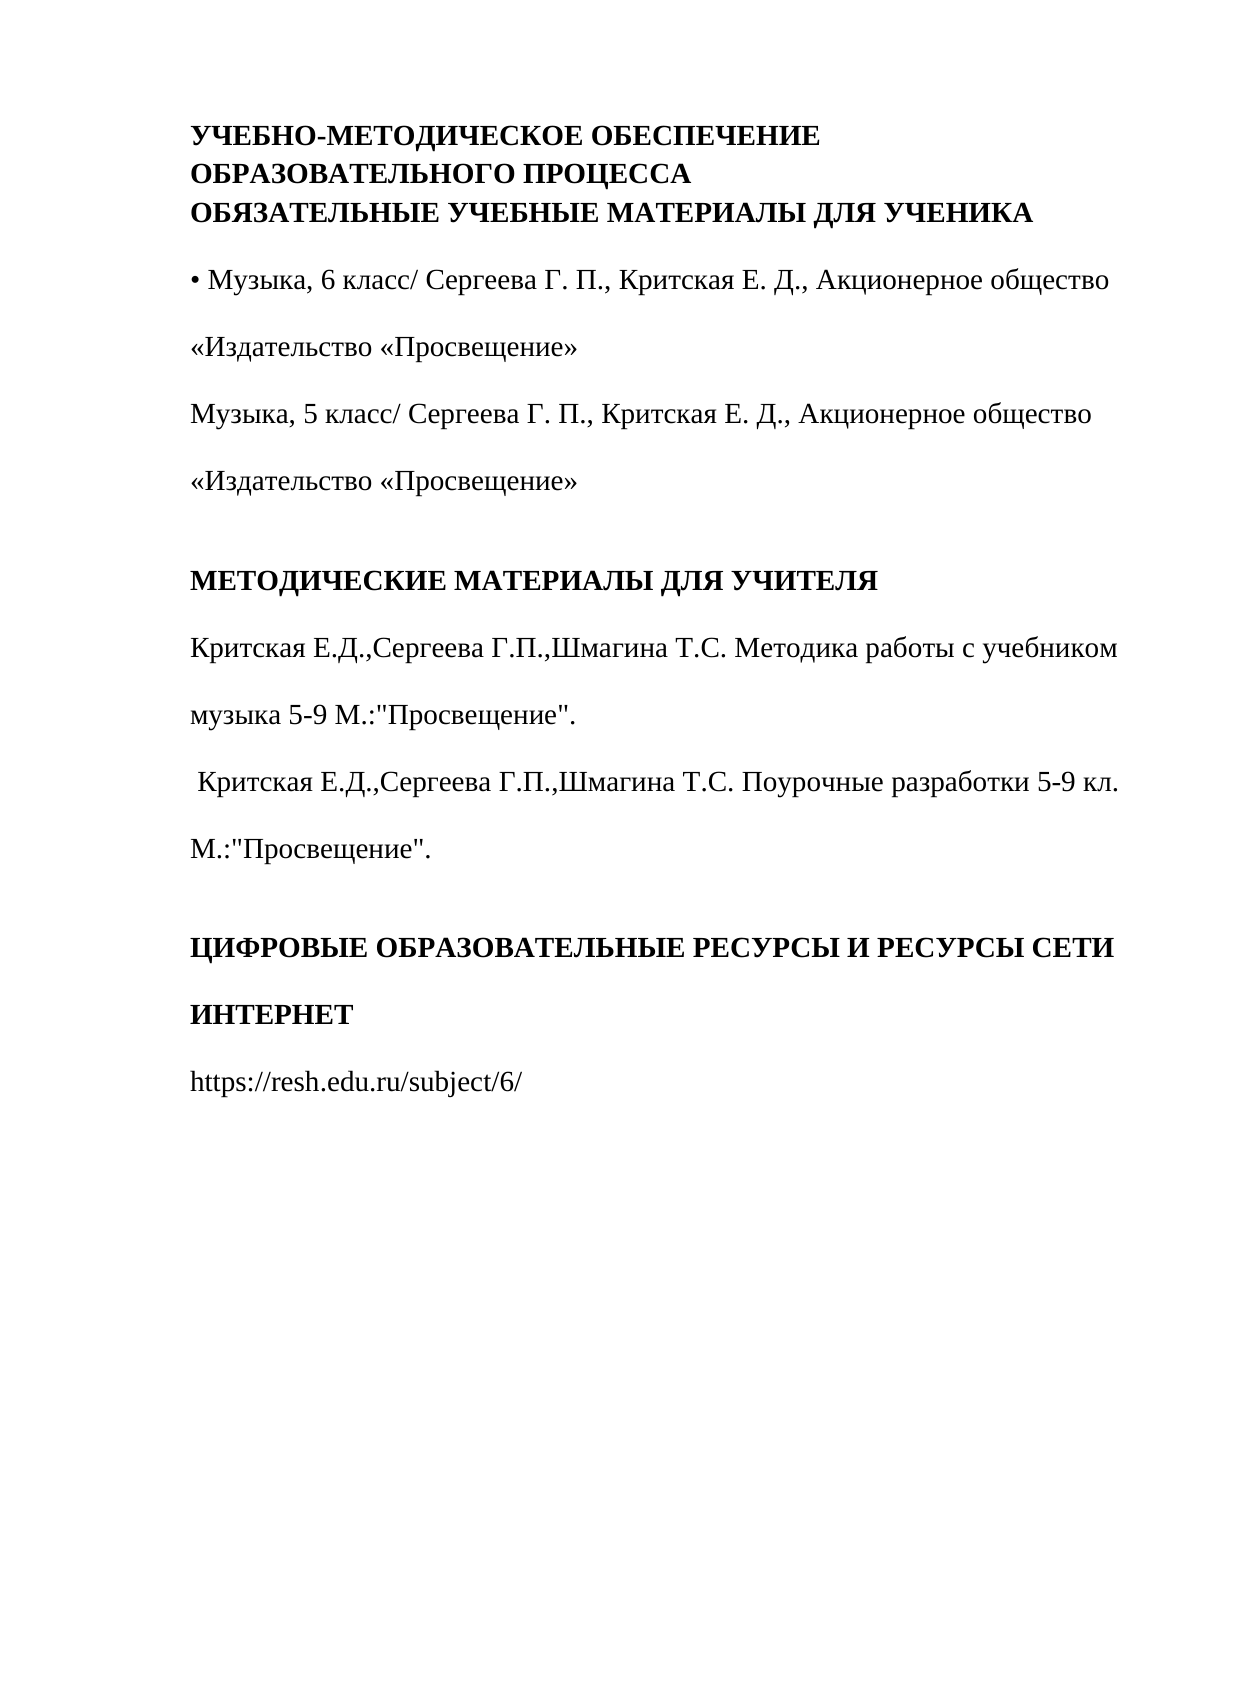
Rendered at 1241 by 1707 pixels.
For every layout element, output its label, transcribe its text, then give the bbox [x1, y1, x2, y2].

text УЧЕБНО-МЕТОДИЧЕСКОЕ ОБЕСПЕЧЕНИЕ ОБРАЗОВАТЕЛЬНОГО ПРОЦЕССА [190, 118, 1152, 190]
text ОБЯЗАТЕЛЬНЫЕ УЧЕБНЫЕ МАТЕРИАЛЫ ДЛЯ УЧЕНИКА [190, 195, 1152, 229]
text • Музыка, 6 класс/ Сергеева Г. П., Критская Е. Д., Акционерное общество «Издательство «Просвещение» [190, 262, 1152, 363]
text МЕТОДИЧЕСКИЕ МАТЕРИАЛЫ ДЛЯ УЧИТЕЛЯ [190, 563, 1152, 596]
text Музыка, 5 класс/ Сергеева Г. П., Критская Е. Д., Акционерное общество «Издательство «Просвещение» [190, 396, 1152, 497]
text Критская Е.Д.,Сергеева Г.П.,Шмагина Т.С. Методика работы с учебником музыка 5-9 М.:"Просвещение". Критская Е.Д.,Сергеева Г.П.,Шмагина Т.С. Поурочные разработки 5-9 кл. М.:"Просвещение". [190, 630, 1152, 865]
text ЦИФРОВЫЕ ОБРАЗОВАТЕЛЬНЫЕ РЕСУРСЫ И РЕСУРСЫ СЕТИ ИНТЕРНЕТ [190, 930, 1152, 1031]
text https://resh.edu.ru/subject/6/ [190, 1064, 1152, 1098]
